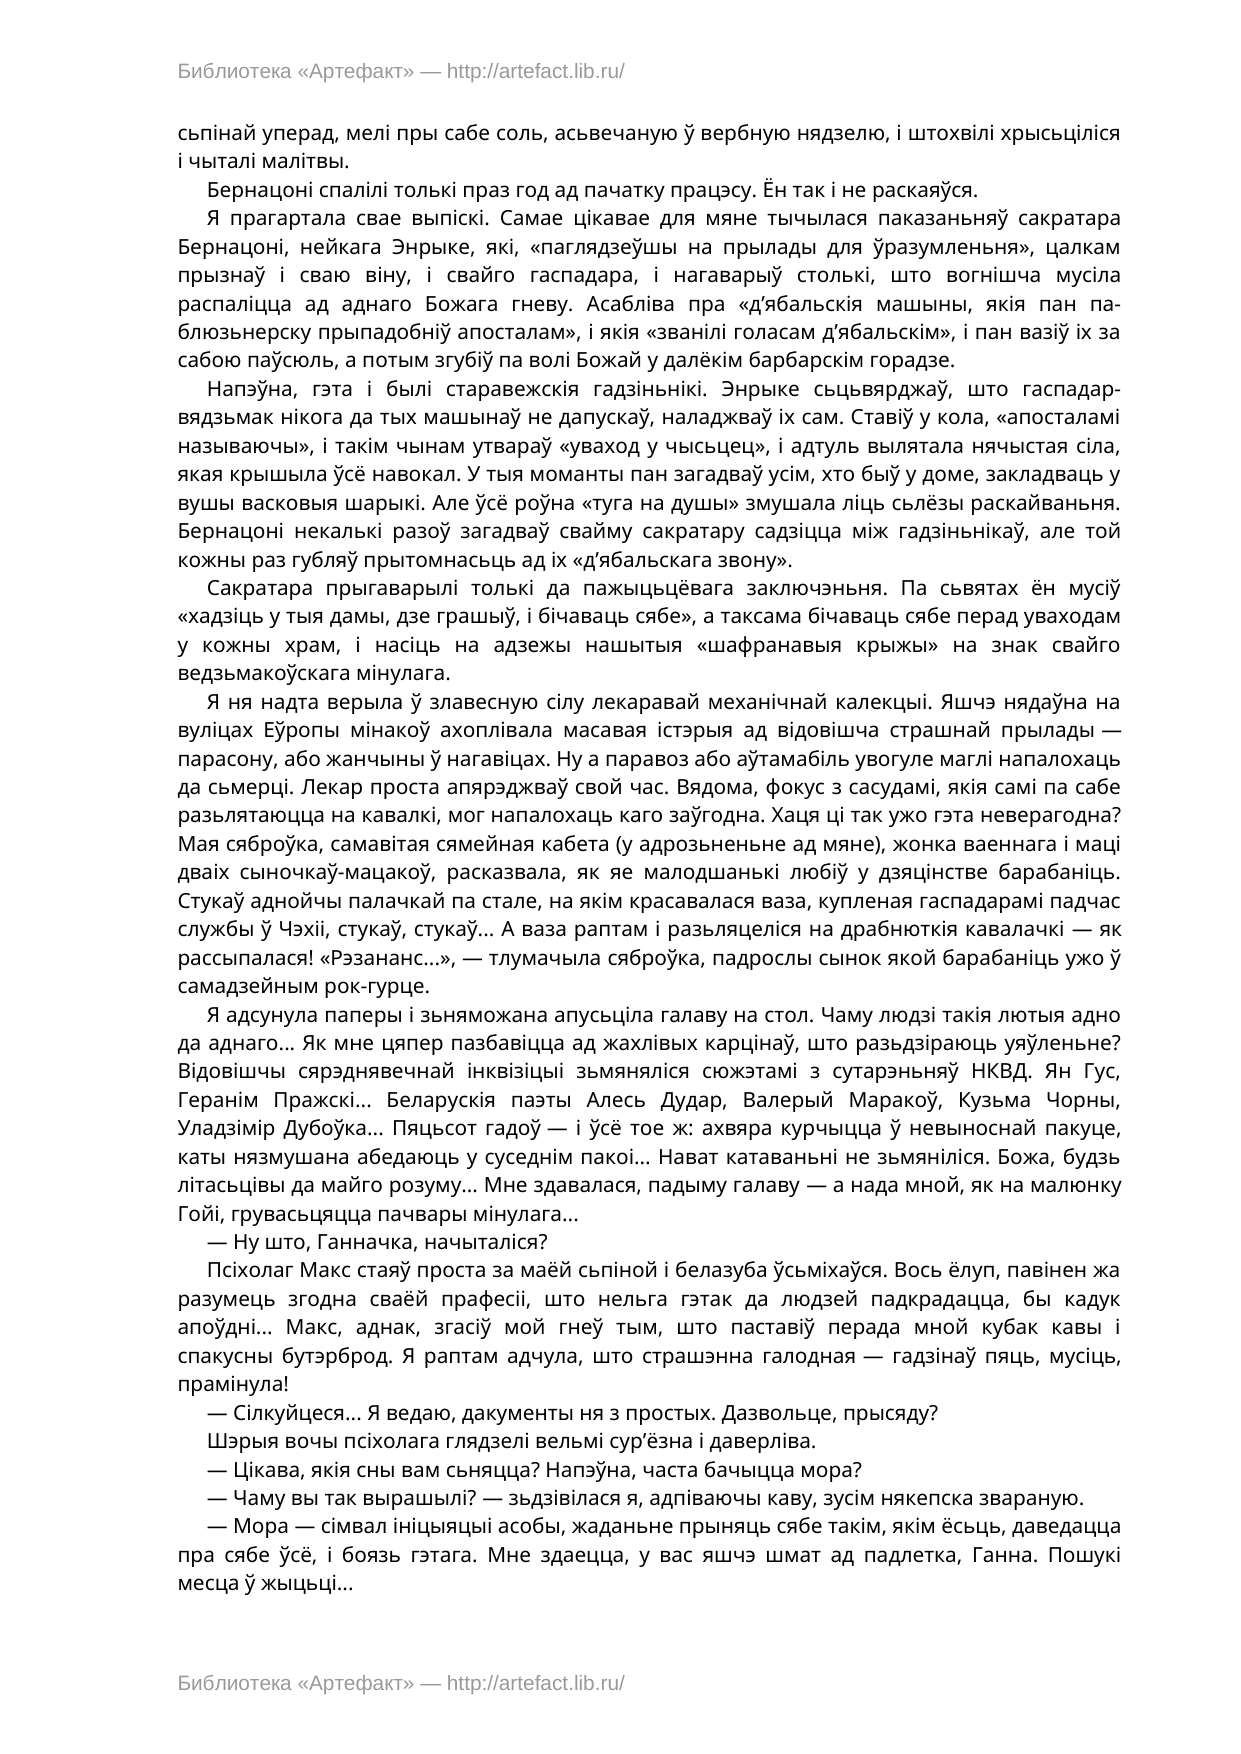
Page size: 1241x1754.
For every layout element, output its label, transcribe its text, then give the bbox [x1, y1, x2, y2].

text — Ну што, Ганначка, начыталіся? [177, 1227, 1122, 1256]
text Бернацоні спалілі толькі праз год ад пачатку працэсу. Ён так і не раскаяўся. [177, 175, 1122, 203]
text Я адсунула паперы і зьняможана апусьціла галаву на стол. Чаму людзі такія лютыя адно да аднаго... Як мне цяпер пазбавіцца ад жахлівых карцінаў, што разьдзіраюць уяўленьне? Відовішчы сярэднявечнай інквізіцыі зьмяняліся сюжэтамі з сутарэньняў НКВД. Ян Гус, Геранім Пражскі... Беларускія паэты Алесь Дудар, Валерый Маракоў, Кузьма Чорны, Уладзімір Дубоўка... Пяцьсот гадоў — і ўсё тое ж: ахвяра курчыцца ў невыноснай пакуце, каты нязмушана абедаюць у суседнім пакоі... Нават катаваньні не зьмяніліся. Божа, будзь літасьцівы да майго розуму... Мне здавалася, падыму галаву — а нада мной, як на малюнку Гойі, грувасьцяцца пачвары мінулага... [177, 1000, 1122, 1227]
text — Сілкуйцеся... Я ведаю, дакументы ня з простых. Дазвольце, прысяду? [177, 1398, 1122, 1426]
text Сакратара прыгаварылі толькі да пажыцьцёвага заключэньня. Па сьвятах ён мусіў «хадзіць у тыя дамы, дзе грашыў, і бічаваць сябе», а таксама бічаваць сябе перад уваходам у кожны храм, і насіць на адзежы нашытыя «шафранавыя крыжы» на знак свайго ведзьмакоўскага мінулага. [177, 573, 1122, 687]
text — Чаму вы так вырашылі? — зьдзівілася я, адпіваючы каву, зусім някепска звараную. [177, 1483, 1122, 1512]
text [177, 118, 1122, 175]
text Я ня надта верыла ў злавесную сілу лекаравай механічнай калекцыі. Яшчэ нядаўна на вуліцах Еўропы мінакоў ахоплівала масавая істэрыя ад відовішча страшнай прылады — парасону, або жанчыны ў нагавіцах. Ну а паравоз або аўтамабіль увогуле маглі напалохаць да сьмерці. Лекар проста апярэджваў свой час. Вядома, фокус з сасудамі, якія самі па сабе разьлятаюцца на кавалкі, мог напалохаць каго заўгодна. Хаця ці так ужо гэта неверагодна? Мая сяброўка, самавітая сямейная кабета (у адрозьненьне ад мяне), жонка ваеннага і маці дваіх сыночкаў-мацакоў, расказвала, як яе малодшанькі любіў у дзяцінстве барабаніць. Стукаў аднойчы палачкай па стале, на якім красавалася ваза, купленая гаспадарамі падчас службы ў Чэхіі, стукаў, стукаў... А ваза раптам і разьляцеліся на драбнюткія кавалачкі — як рассыпалася! «Рэзананс...», — тлумачыла сяброўка, падрослы сынок якой барабаніць ужо ў самадзейным рок-гурце. [177, 687, 1122, 1000]
text Я прагартала свае выпіскі. Самае цікавае для мяне тычылася паказаньняў сакратара Бернацоні, нейкага Энрыке, які, «паглядзеўшы на прылады для ўразумленьня», цалкам прызнаў і сваю віну, і свайго гаспадара, і нагаварыў столькі, што вогнішча мусіла распаліцца ад аднаго Божага гневу. Асабліва пра «д’ябальскія машыны, якія пан па-блюзьнерску прыпадобніў апосталам», і якія «званілі голасам д’ябальскім», і пан вазіў іх за сабою паўсюль, а потым згубіў па волі Божай у далёкім барбарскім горадзе. [177, 203, 1122, 374]
text Шэрыя вочы псіхолага глядзелі вельмі сур’ёзна і даверліва. [177, 1426, 1122, 1455]
text Напэўна, гэта і былі старавежскія гадзіньнікі. Энрыке сьцьвярджаў, што гаспадар-вядзьмак нікога да тых машынаў не дапускаў, наладжваў іх сам. Ставіў у кола, «апосталамі называючы», і такім чынам утвараў «уваход у чысьцец», і адтуль вылятала нячыстая сіла, якая крышыла ўсё навокал. У тыя моманты пан загадваў усім, хто быў у доме, закладваць у вушы васковыя шарыкі. Але ўсё роўна «туга на душы» змушала ліць сьлёзы раскайваньня. Бернацоні некалькі разоў загадваў свайму сакратару садзіцца між гадзіньнікаў, але той кожны раз губляў прытомнасьць ад іх «д’ябальскага звону». [177, 374, 1122, 573]
text — Цікава, якія сны вам сьняцца? Напэўна, часта бачыцца мора? [177, 1455, 1122, 1483]
text — Мора — сімвал ініцыяцыі асобы, жаданьне прыняць сябе такім, якім ёсьць, даведацца пра сябе ўсё, і боязь гэтага. Мне здаецца, у вас яшчэ шмат ад падлетка, Ганна. Пошукі месца ў жыцьці... [177, 1512, 1122, 1597]
text Псіхолаг Макс стаяў проста за маёй сьпіной і белазуба ўсьміхаўся. Вось ёлуп, павінен жа разумець згодна сваёй прафесіі, што нельга гэтак да людзей падкрадацца, бы кадук апоўдні... Макс, аднак, згасіў мой гнеў тым, што паставіў перада мной кубак кавы і спакусны бутэрброд. Я раптам адчула, што страшэнна галодная — гадзінаў пяць, мусіць, прамінула! [177, 1256, 1122, 1398]
